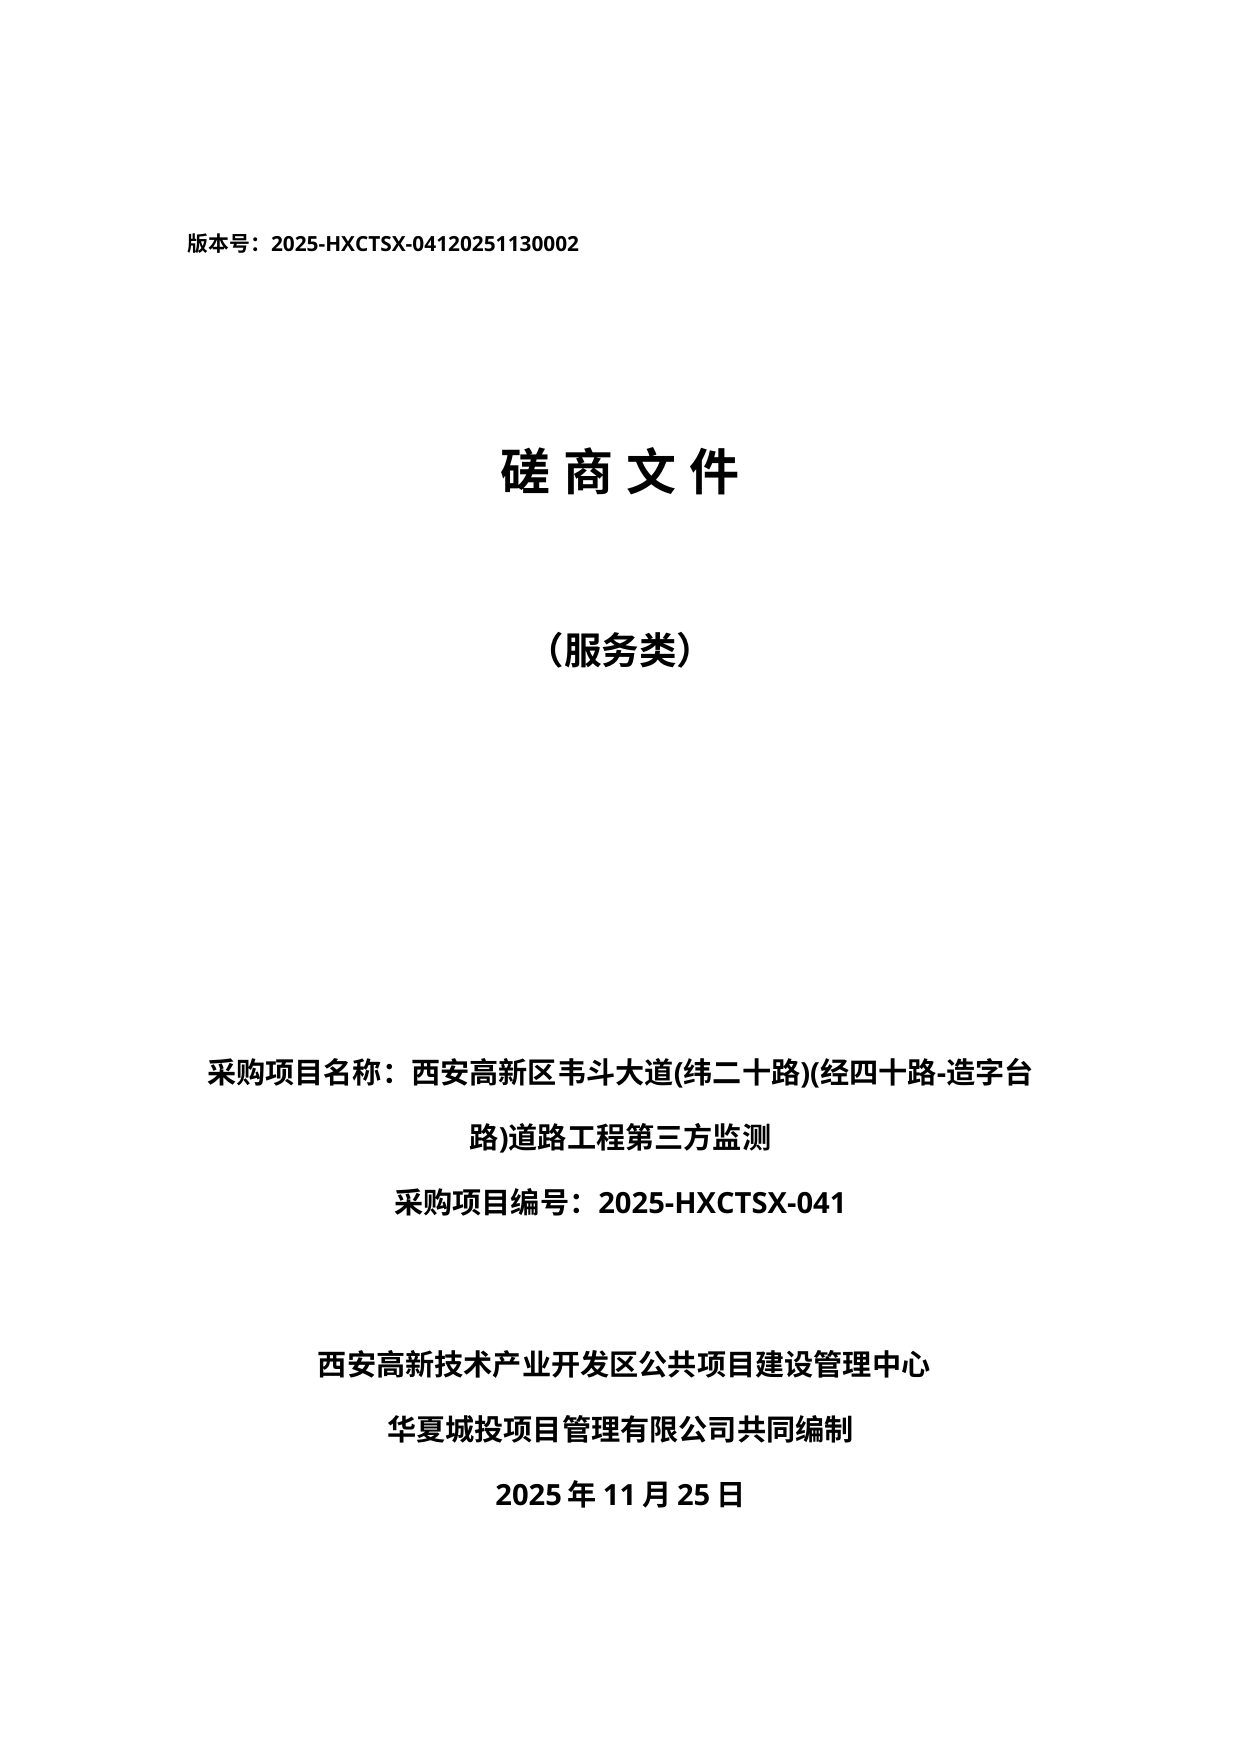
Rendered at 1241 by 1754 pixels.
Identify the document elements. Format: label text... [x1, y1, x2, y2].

text 采购项目名称：西安高新区韦斗大道(纬二十路)(经四十路-造字台路)道路工程第三方监测 [187, 1039, 1053, 1169]
text 版本号：2025-HXCTSX-04120251130002 [187, 227, 1053, 422]
text 华夏城投项目管理有限公司共同编制 [187, 1397, 1053, 1462]
text 西安高新技术产业开发区公共项目建设管理中心 [187, 1332, 1053, 1397]
text 磋 商 文 件 [187, 422, 1053, 617]
text 采购项目编号：2025-HXCTSX-041 [187, 1169, 1053, 1332]
text （服务类） [187, 617, 1053, 1039]
text 2025年11月25日 [187, 1462, 1053, 1527]
